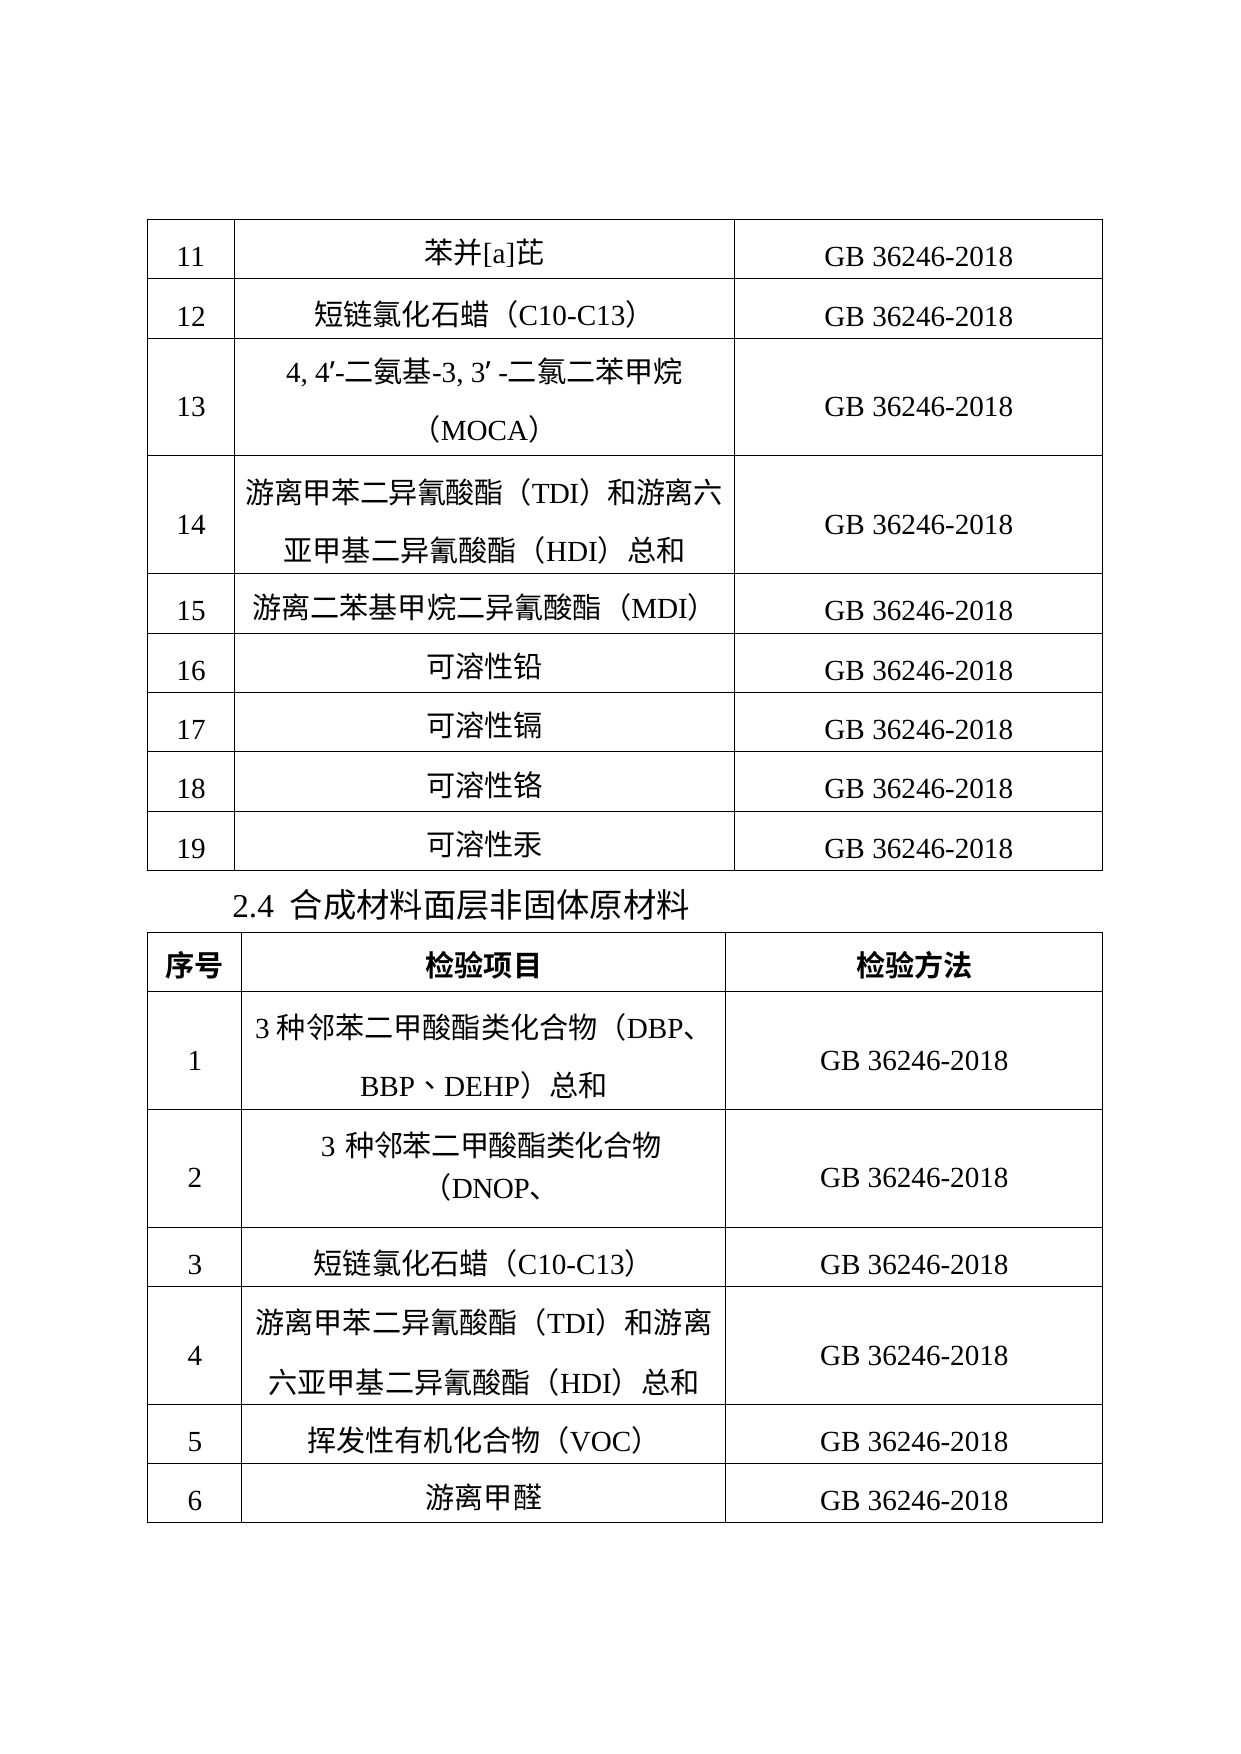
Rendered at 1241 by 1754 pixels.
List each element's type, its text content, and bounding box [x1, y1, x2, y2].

table_cell 挥发性有机化合物（VOC） [242, 1405, 725, 1463]
table_header 苯并[a]芘 [235, 220, 734, 278]
table_cell GB 36246-2018 [735, 812, 1102, 870]
table_cell 可溶性汞 [235, 812, 734, 870]
table_cell GB 36246-2018 [735, 279, 1102, 338]
table_header GB 36246-2018 [735, 220, 1102, 278]
table_cell GB 36246-2018 [735, 693, 1102, 751]
table_cell 游离二苯基甲烷二异氰酸酯（MDI） [235, 574, 734, 632]
table_cell 可溶性铬 [235, 752, 734, 811]
table_cell GB 36246-2018 [726, 992, 1102, 1109]
table_cell GB 36246-2018 [735, 456, 1102, 573]
table_cell 14 [148, 456, 234, 573]
table_cell 2 [148, 1110, 241, 1227]
table_cell GB 36246-2018 [726, 1464, 1102, 1522]
table_cell GB 36246-2018 [735, 634, 1102, 692]
table_cell GB 36246-2018 [726, 1228, 1102, 1286]
table_cell GB 36246-2018 [735, 574, 1102, 632]
table_cell 6 [148, 1464, 241, 1522]
table_header 序号 [148, 933, 241, 991]
table_cell 游离甲苯二异氰酸酯（TDI）和游离 六亚甲基二异氰酸酯（HDI）总和 [242, 1287, 725, 1404]
table_cell 1 [148, 992, 241, 1109]
table_cell 3 [148, 1228, 241, 1286]
table_cell 可溶性镉 [235, 693, 734, 751]
table_cell GB 36246-2018 [735, 752, 1102, 811]
table_cell 短链氯化石蜡（C10-C13） [242, 1228, 725, 1286]
table_cell 16 [148, 634, 234, 692]
table_header 检验方法 [726, 933, 1102, 991]
table_cell 4 [148, 1287, 241, 1404]
table_cell 13 [148, 339, 234, 455]
table_cell GB 36246-2018 [735, 339, 1102, 455]
table_cell 可溶性铅 [235, 634, 734, 692]
table_cell 短链氯化石蜡（C10-C13） [235, 279, 734, 338]
table_cell 15 [148, 574, 234, 632]
table_cell 游离甲醛 [242, 1464, 725, 1522]
table_cell GB 36246-2018 [726, 1110, 1102, 1227]
table_header 检验项目 [242, 933, 725, 991]
table_cell GB 36246-2018 [726, 1287, 1102, 1404]
table_cell 游离甲苯二异氰酸酯（TDI）和游离六 亚甲基二异氰酸酯（HDI）总和 [235, 456, 734, 573]
text 2.4 合成材料面层非固体原材料 [232, 879, 1115, 927]
table_cell 3 种邻苯二甲酸酯类化合物（DNOP、 DINP、DIDP）总和 [242, 1110, 725, 1227]
table_header 11 [148, 220, 234, 278]
table_cell 3 种邻苯二甲酸酯类化合物（DBP、 BBP、DEHP）总和 [242, 992, 725, 1109]
table_cell 19 [148, 812, 234, 870]
table_cell GB 36246-2018 [726, 1405, 1102, 1463]
table_cell 18 [148, 752, 234, 811]
table_cell 12 [148, 279, 234, 338]
table_cell 5 [148, 1405, 241, 1463]
table_cell 17 [148, 693, 234, 751]
table_cell 4, 4’-二氨基-3, 3’ -二氯二苯甲烷 （MOCA） [235, 339, 734, 455]
